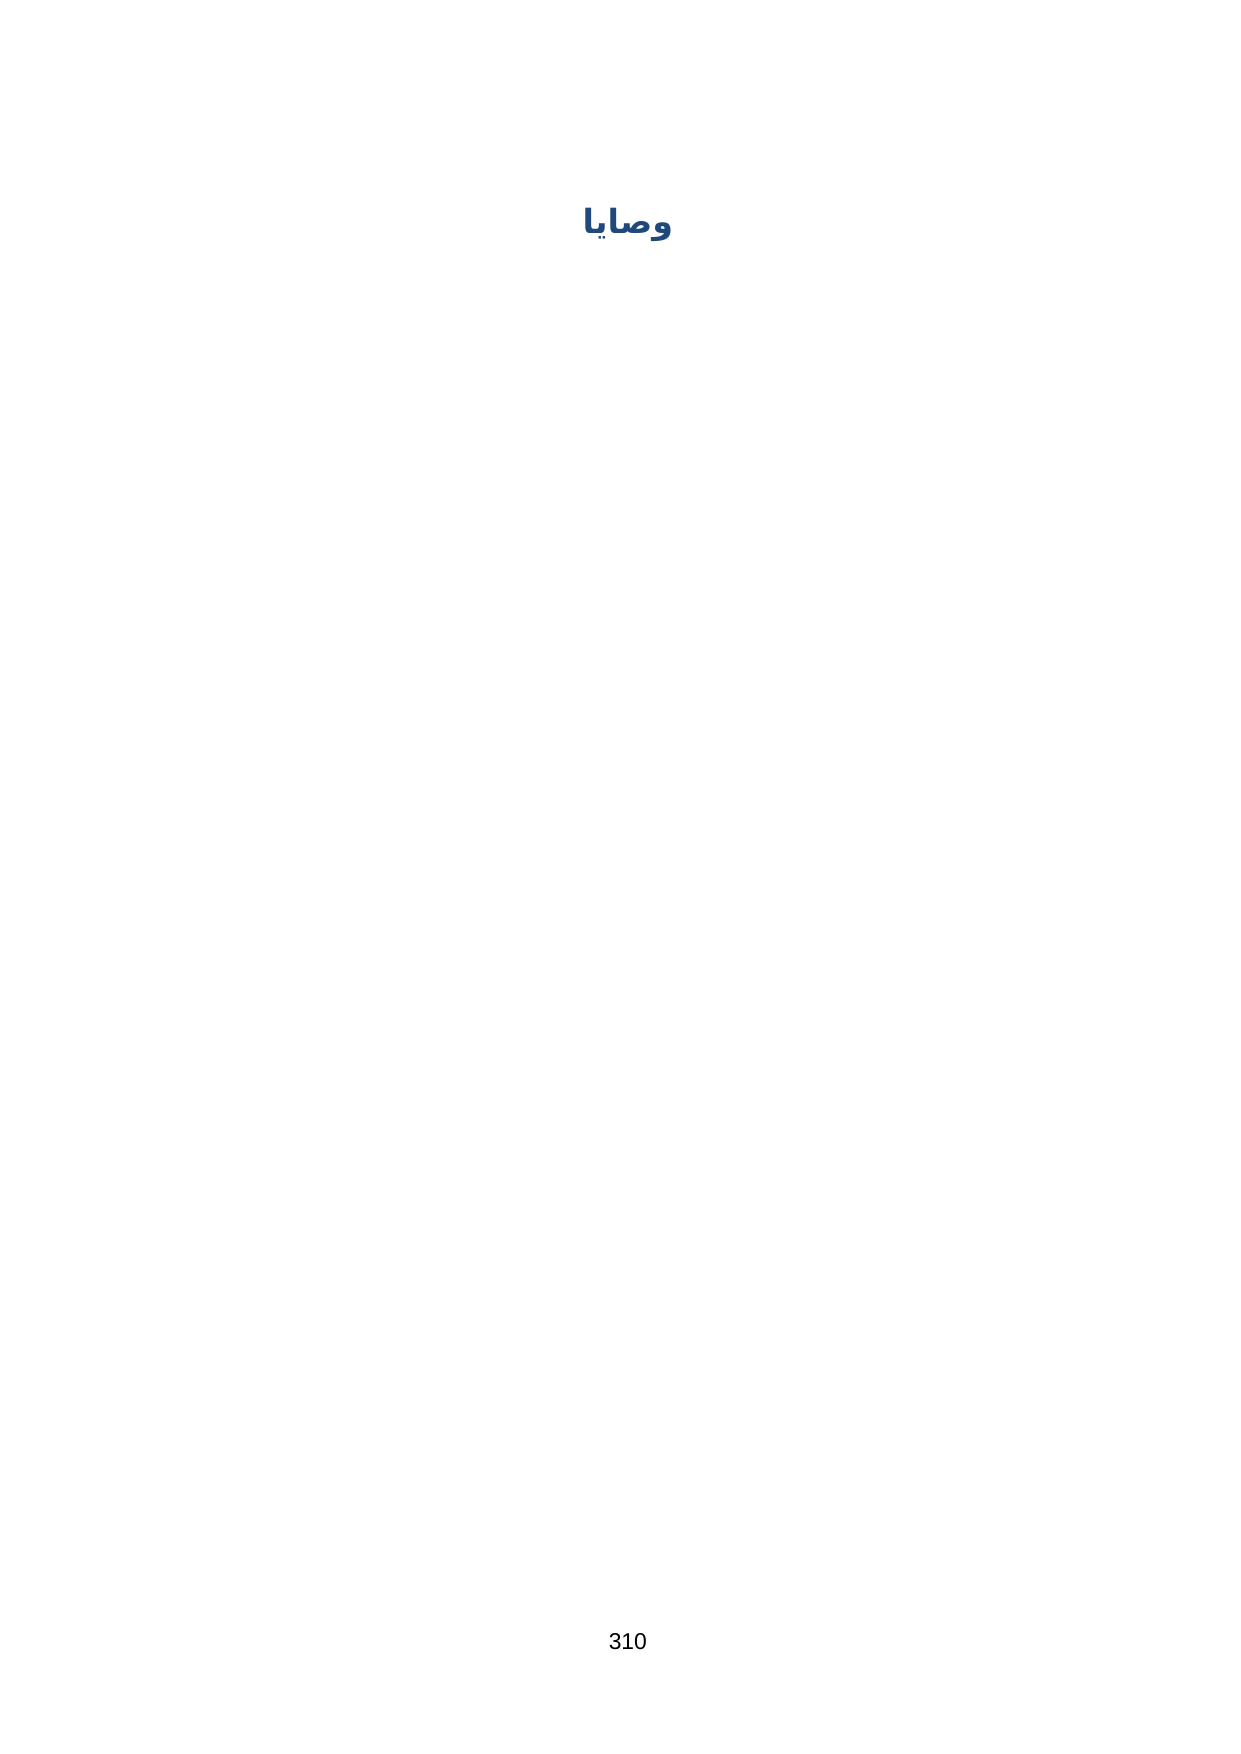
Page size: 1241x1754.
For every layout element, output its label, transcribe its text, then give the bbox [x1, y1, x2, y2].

subtitle وصايا [222, 202, 1033, 241]
